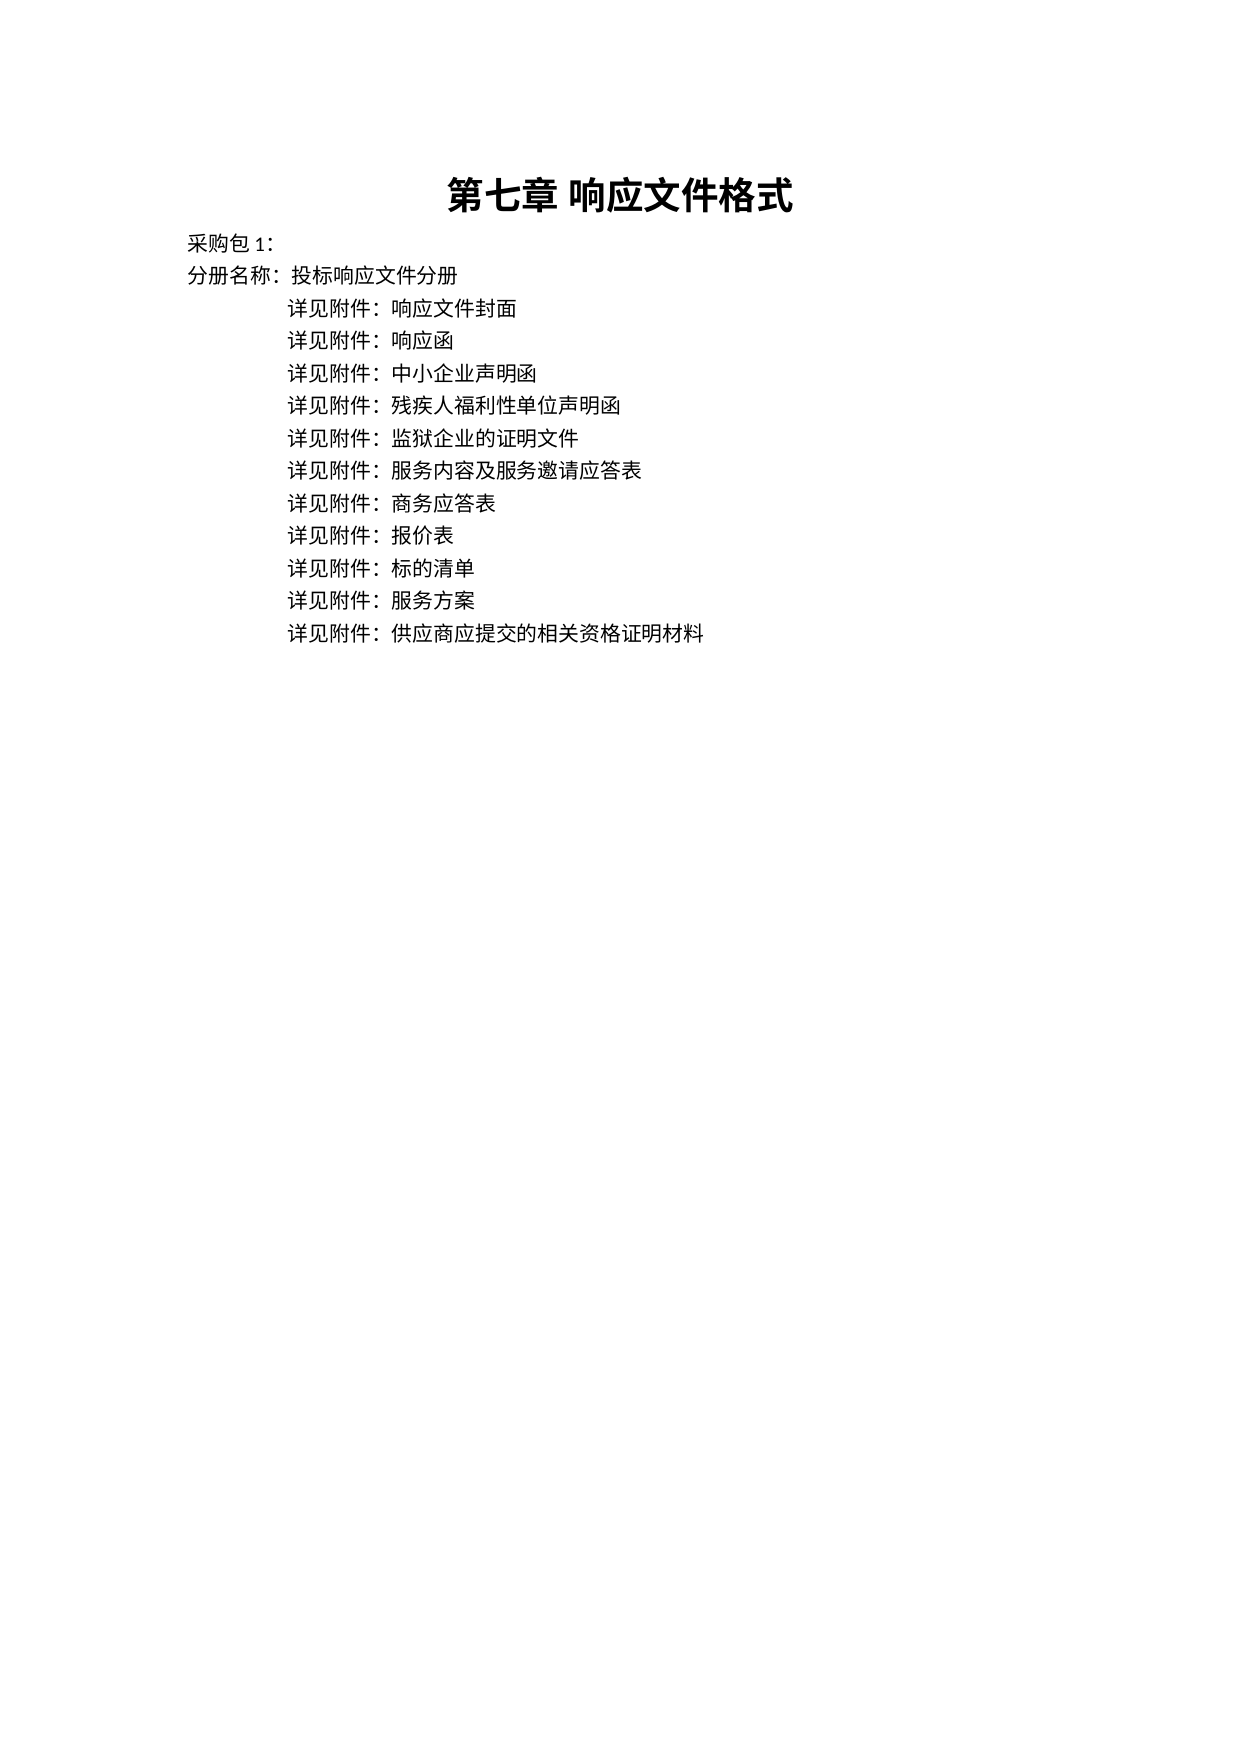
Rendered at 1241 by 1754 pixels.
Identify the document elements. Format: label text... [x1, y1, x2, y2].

text 详见附件：响应函 [187, 324, 1053, 357]
text 采购包1： [187, 227, 1053, 259]
text 详见附件：供应商应提交的相关资格证明材料 [187, 617, 1053, 649]
text 详见附件：中小企业声明函 [187, 357, 1053, 389]
text 详见附件：标的清单 [187, 552, 1053, 584]
text 详见附件：报价表 [187, 519, 1053, 552]
text 详见附件：残疾人福利性单位声明函 [187, 389, 1053, 422]
text 详见附件：服务内容及服务邀请应答表 [187, 454, 1053, 487]
text 第七章 响应文件格式 [187, 162, 1053, 227]
text 详见附件：监狱企业的证明文件 [187, 422, 1053, 454]
text 分册名称：投标响应文件分册 [187, 259, 1053, 292]
text 详见附件：响应文件封面 [187, 292, 1053, 324]
text 详见附件：服务方案 [187, 584, 1053, 617]
text 详见附件：商务应答表 [187, 487, 1053, 519]
